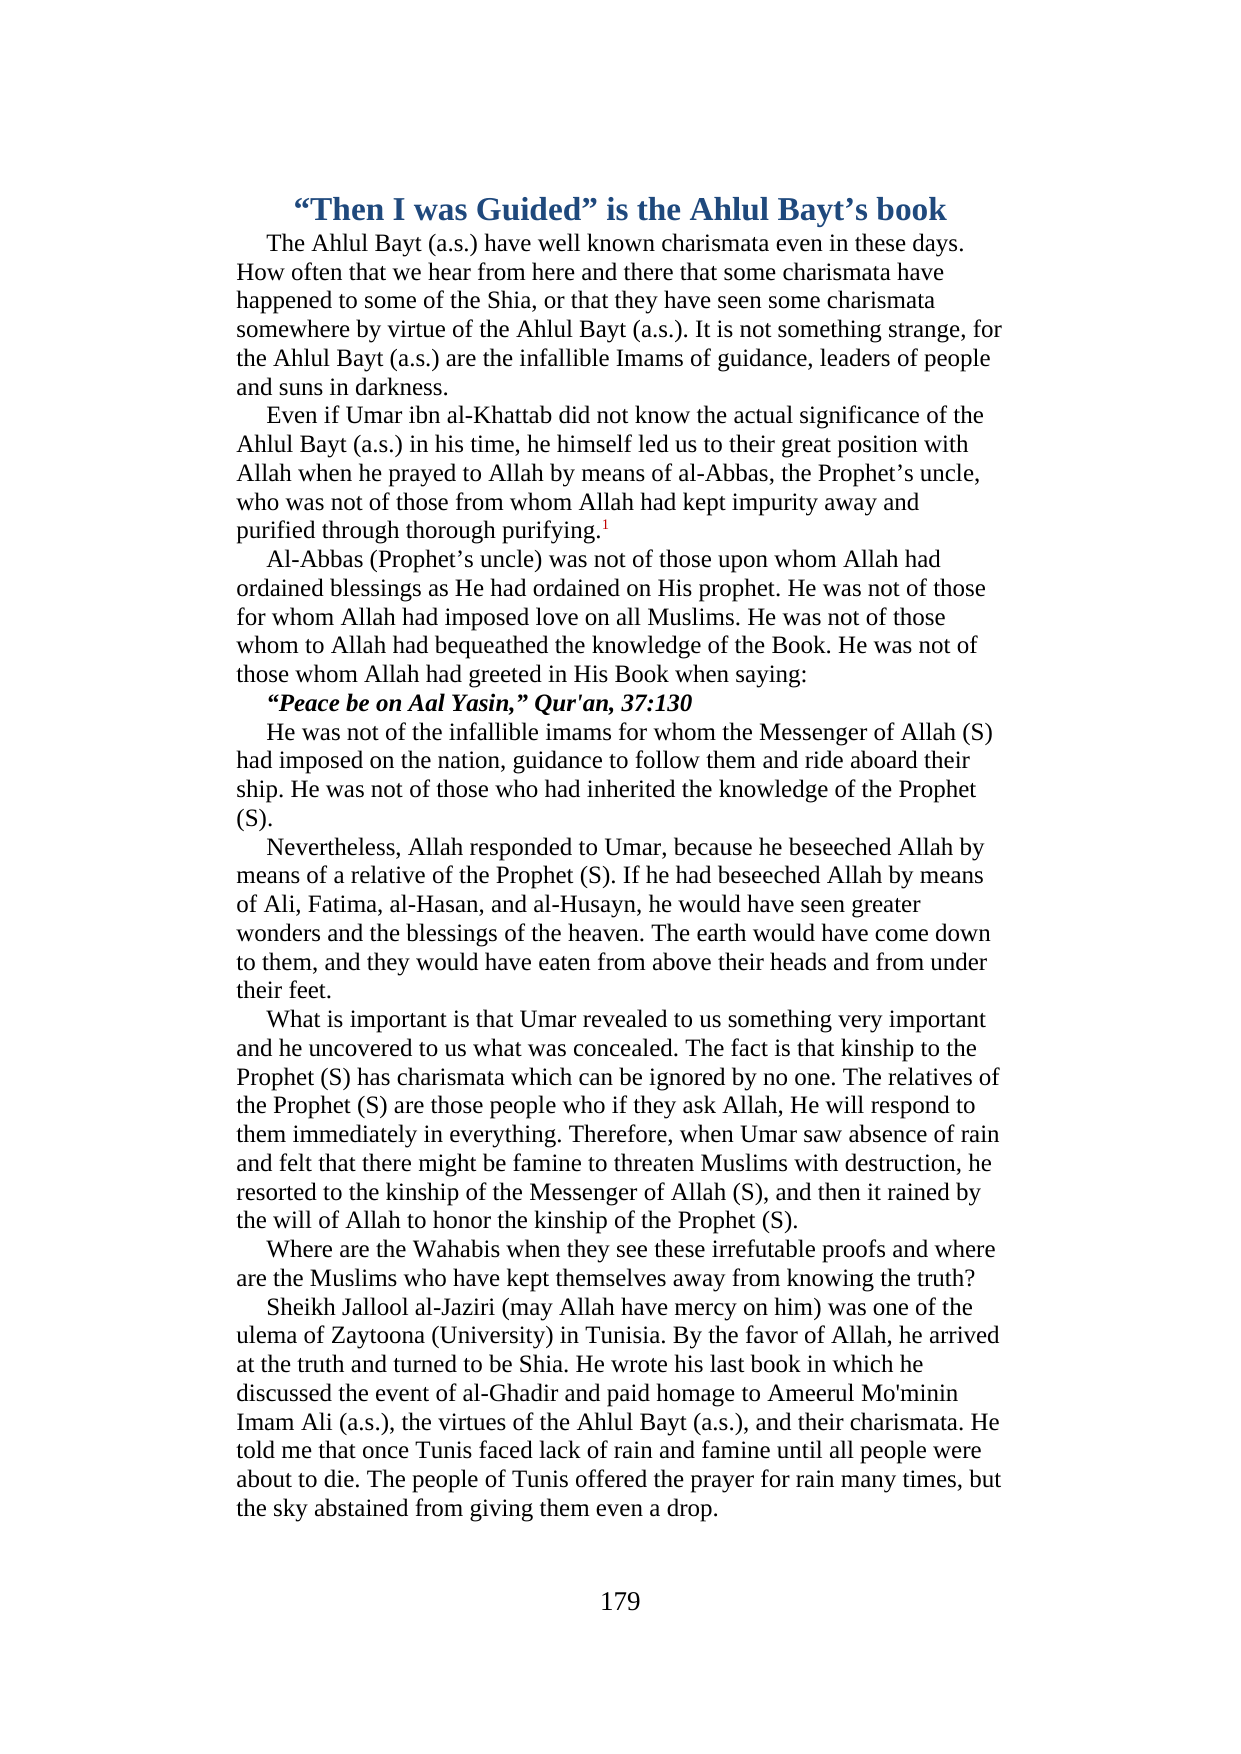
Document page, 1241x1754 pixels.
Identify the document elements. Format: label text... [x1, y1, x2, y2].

text Nevertheless, Allah responded to Umar, because he beseeched Allah by means of a relative of the Prophet (S). If he had beseeched Allah by means of Ali, Fatima, al-Hasan, and al-Husayn, he would have seen greater wonders and the blessings of the heaven. The earth would have come down to them, and they would have eaten from above their heads and from under their feet. [236, 832, 1004, 1004]
text Sheikh Jallool al-Jaziri (may Allah have mercy on him) was one of the ulema of Zaytoona (University) in Tunisia. By the favor of Allah, he arrived at the truth and turned to be Shia. He wrote his last book in which he discussed the event of al-Ghadir and paid homage to Ameerul Mo'minin Imam Ali (a.s.), the virtues of the Ahlul Bayt (a.s.), and their charismata. He told me that once Tunis faced lack of rain and famine until all people were about to die. The people of Tunis offered the prayer for rain many times, but the sky abstained from giving them even a drop. [236, 1292, 1004, 1522]
text He was not of the infallible imams for whom the Messenger of Allah (S) had imposed on the nation, guidance to follow them and ride aboard their ship. He was not of those who had inherited the knowledge of the Prophet (S). [236, 717, 1004, 832]
text The Ahlul Bayt (a.s.) have well known charismata even in these days. How often that we hear from here and there that some charismata have happened to some of the Shia, or that they have seen some charismata somewhere by virtue of the Ahlul Bayt (a.s.). It is not something strange, for the Ahlul Bayt (a.s.) are the infallible Imams of guidance, leaders of people and suns in darkness. [236, 228, 1004, 401]
text “Peace be on Aal Yasin,” Qur'an, 37:130 [236, 688, 1004, 717]
subtitle “Then I was Guided” is the Ahlul Bayt’s book [236, 190, 1004, 228]
text What is important is that Umar revealed to us something very important and he uncovered to us what was concealed. The fact is that kinship to the Prophet (S) has charismata which can be ignored by no one. The relatives of the Prophet (S) are those people who if they ask Allah, He will respond to them immediately in everything. Therefore, when Umar saw absence of rain and felt that there might be famine to threaten Muslims with destruction, he resorted to the kinship of the Messenger of Allah (S), and then it rained by the will of Allah to honor the kinship of the Prophet (S). [236, 1004, 1004, 1234]
text Where are the Wahabis when they see these irrefutable proofs and where are the Muslims who have kept themselves away from knowing the truth? [236, 1234, 1004, 1292]
text Even if Umar ibn al-Khattab did not know the actual significance of the Ahlul Bayt (a.s.) in his time, he himself led us to their great position with Allah when he prayed to Allah by means of al-Abbas, the Prophet’s uncle, who was not of those from whom Allah had kept impurity away and purified through thorough purifying.1 [236, 401, 1004, 544]
text Al-Abbas (Prophet’s uncle) was not of those upon whom Allah had ordained blessings as He had ordained on His prophet. He was not of those for whom Allah had imposed love on all Muslims. He was not of those whom to Allah had bequeathed the knowledge of the Book. He was not of those whom Allah had greeted in His Book when saying: [236, 544, 1004, 688]
